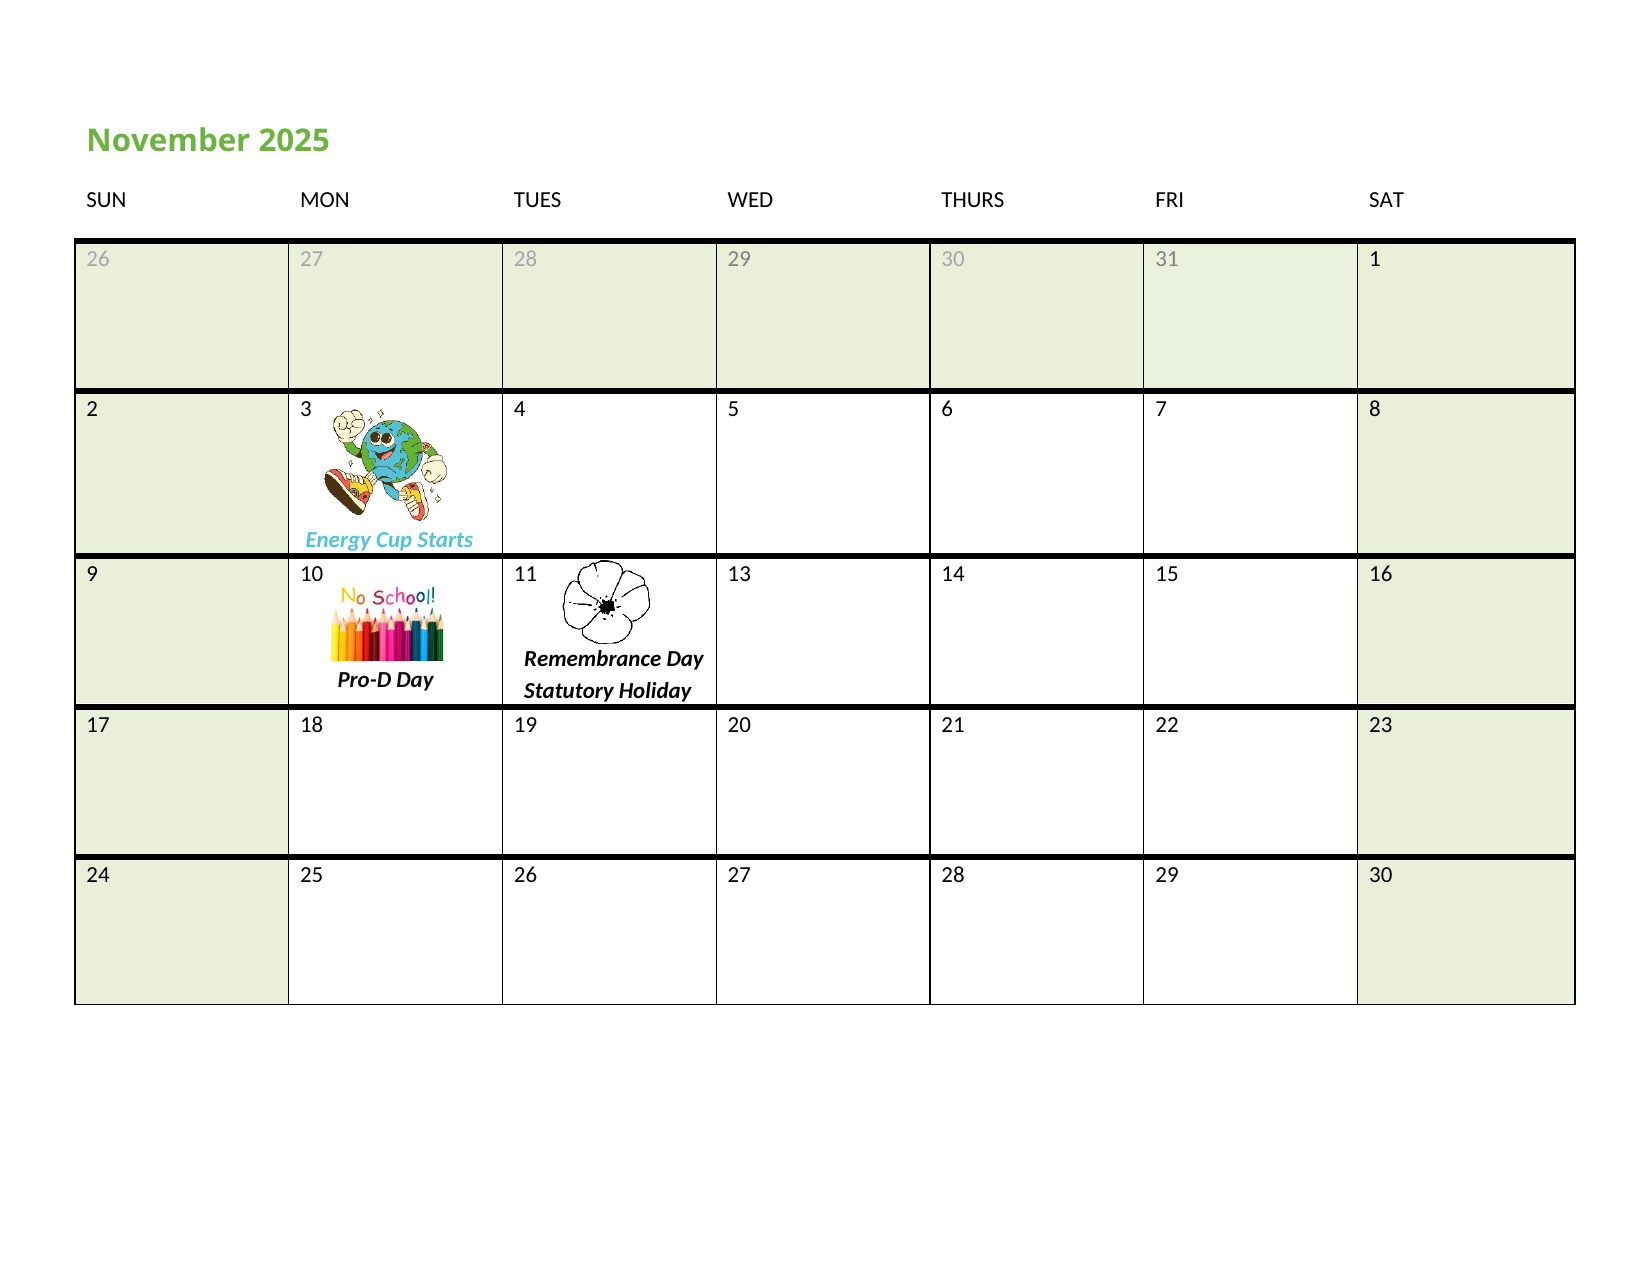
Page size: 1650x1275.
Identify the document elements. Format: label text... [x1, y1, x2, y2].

table_cell 8 [1358, 394, 1574, 553]
table_cell 31 [1144, 244, 1357, 388]
table_cell TUES [503, 185, 716, 238]
table_cell WED [716, 185, 930, 238]
table_cell THURS [930, 185, 1144, 238]
table_cell 5 [717, 394, 929, 553]
table_cell 26 [503, 860, 716, 1004]
table_cell 27 [717, 860, 929, 1004]
table_cell 13 [717, 559, 929, 703]
table_cell 2 [76, 394, 288, 553]
picture [562, 560, 650, 648]
table_cell FRI [1144, 185, 1358, 238]
table_cell SAT [1358, 185, 1575, 238]
table_cell 26 [76, 244, 288, 388]
table_cell 30 [1358, 860, 1574, 1004]
table_cell 11 [503, 559, 716, 703]
table_cell MON [289, 185, 502, 238]
table_cell 17 [76, 710, 288, 854]
table_cell 29 [717, 244, 929, 388]
table_cell 9 [76, 559, 288, 703]
table_cell 19 [503, 710, 716, 854]
table_cell 15 [1144, 559, 1357, 703]
table_cell 7 [1144, 394, 1357, 553]
table_cell 16 [1358, 559, 1574, 703]
table_cell 28 [931, 860, 1143, 1004]
table_cell 22 [1144, 710, 1357, 854]
table_cell 3 [289, 394, 502, 553]
table_cell 18 [289, 710, 502, 854]
picture [331, 583, 444, 661]
table_cell 29 [1144, 860, 1357, 1004]
table_cell 6 [931, 394, 1143, 553]
table_cell 14 [931, 559, 1143, 703]
table_cell 21 [931, 710, 1143, 854]
table_cell 24 [76, 860, 288, 1004]
table_cell SUN [75, 185, 288, 238]
table_cell 28 [503, 244, 716, 388]
picture [321, 407, 450, 524]
table_cell 1 [1358, 244, 1574, 388]
table_cell 23 [1358, 710, 1574, 854]
table_cell 25 [289, 860, 502, 1004]
table_cell 30 [931, 244, 1143, 388]
table_cell 10 [289, 559, 502, 703]
table_cell 20 [717, 710, 929, 854]
table_cell 4 [503, 394, 716, 553]
table_cell 27 [289, 244, 502, 388]
table_header November 2025 [75, 118, 1575, 185]
